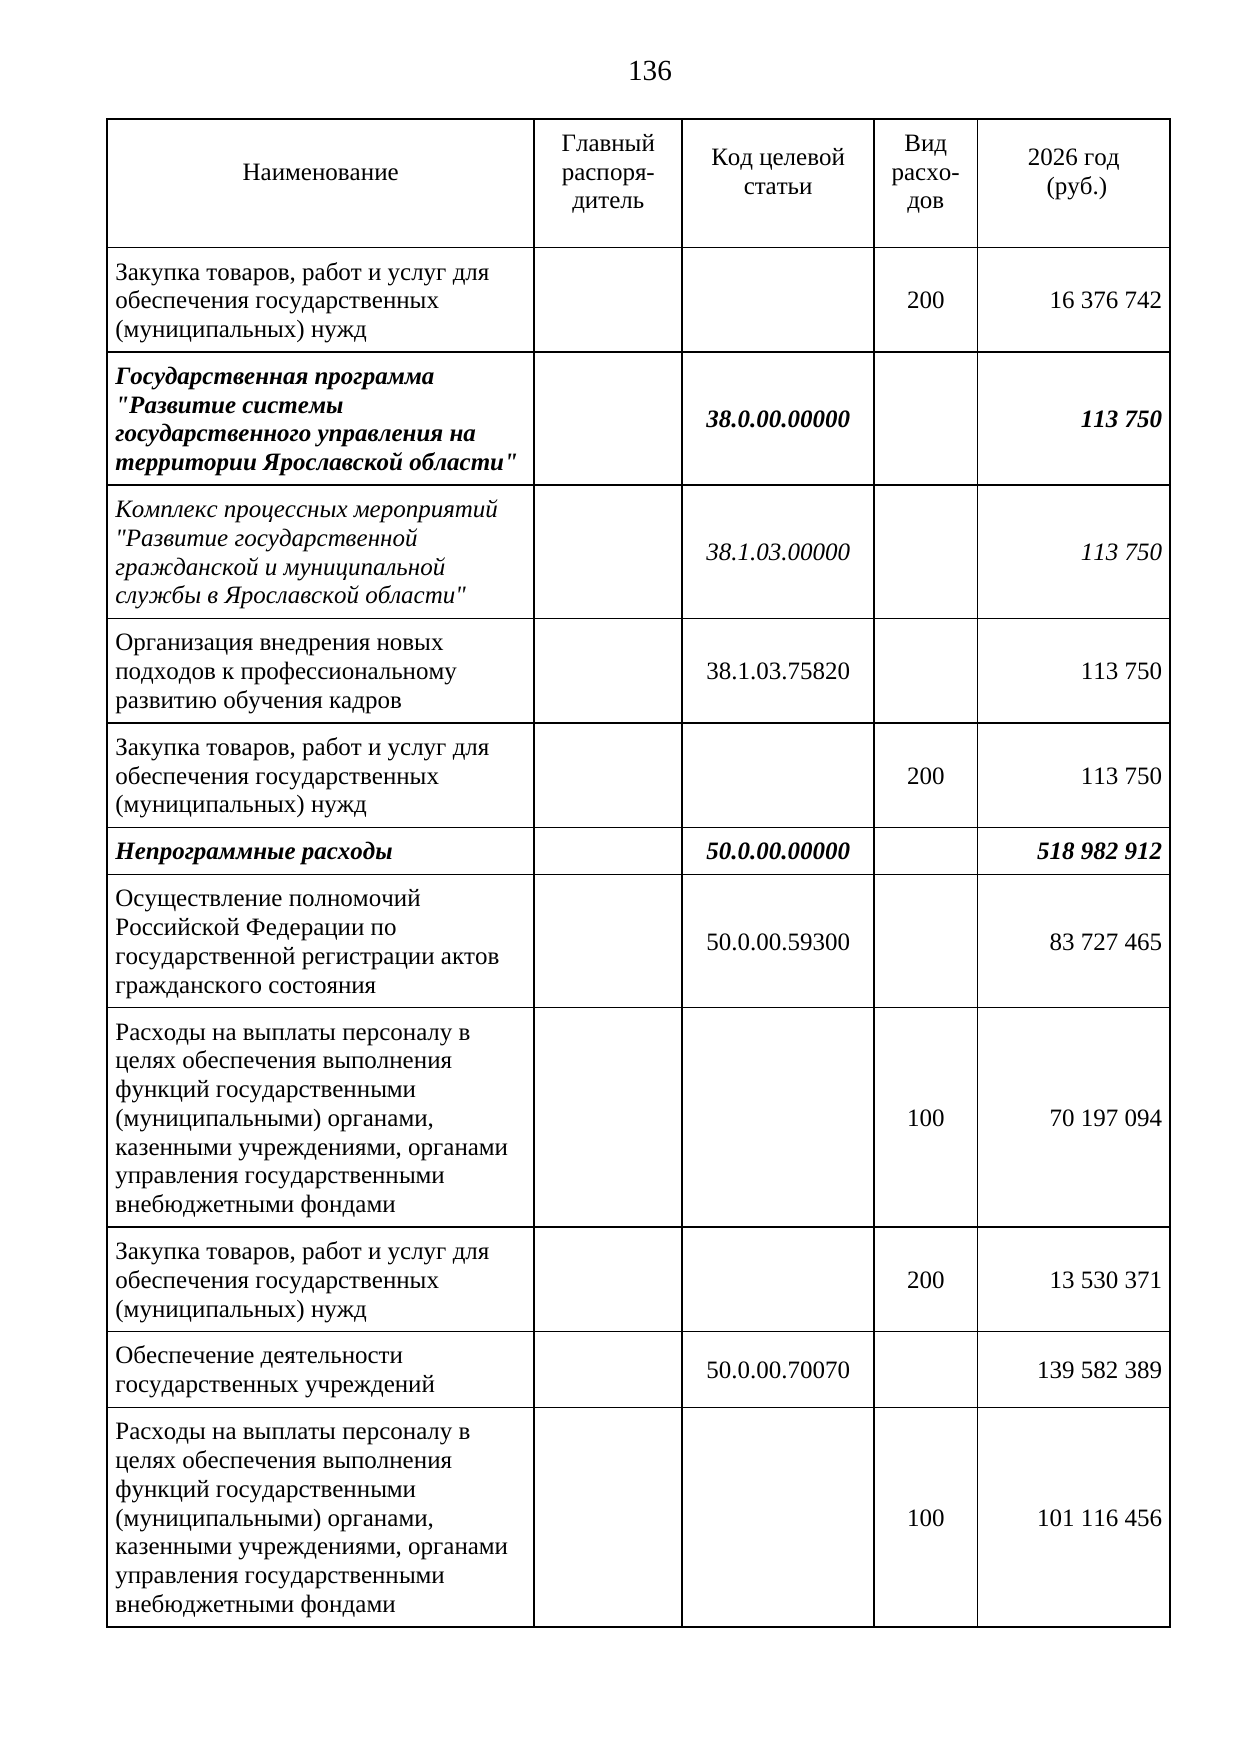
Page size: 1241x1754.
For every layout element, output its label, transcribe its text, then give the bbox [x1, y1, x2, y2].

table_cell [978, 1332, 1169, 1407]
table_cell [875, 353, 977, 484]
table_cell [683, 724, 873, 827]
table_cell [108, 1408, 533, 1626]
table_header Код целевой статьи [683, 120, 873, 247]
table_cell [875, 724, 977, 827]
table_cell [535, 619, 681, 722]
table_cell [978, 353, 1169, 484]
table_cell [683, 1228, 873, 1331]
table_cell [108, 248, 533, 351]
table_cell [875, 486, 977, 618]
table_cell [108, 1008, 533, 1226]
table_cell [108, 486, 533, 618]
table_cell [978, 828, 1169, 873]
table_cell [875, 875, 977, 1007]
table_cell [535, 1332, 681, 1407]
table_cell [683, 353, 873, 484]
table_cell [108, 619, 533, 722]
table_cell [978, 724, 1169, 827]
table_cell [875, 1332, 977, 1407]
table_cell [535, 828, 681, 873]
table_header Главный распоря-дитель [535, 120, 681, 247]
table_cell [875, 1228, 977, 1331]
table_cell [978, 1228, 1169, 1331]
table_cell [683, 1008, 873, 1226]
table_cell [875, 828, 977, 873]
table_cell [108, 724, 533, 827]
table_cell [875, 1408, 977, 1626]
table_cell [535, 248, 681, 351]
table_header Вид расхо- дов [875, 120, 977, 247]
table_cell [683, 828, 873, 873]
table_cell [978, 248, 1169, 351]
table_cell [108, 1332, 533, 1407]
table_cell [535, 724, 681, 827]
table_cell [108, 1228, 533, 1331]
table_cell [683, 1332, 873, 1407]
table_header 2026 год (руб.) [978, 120, 1169, 247]
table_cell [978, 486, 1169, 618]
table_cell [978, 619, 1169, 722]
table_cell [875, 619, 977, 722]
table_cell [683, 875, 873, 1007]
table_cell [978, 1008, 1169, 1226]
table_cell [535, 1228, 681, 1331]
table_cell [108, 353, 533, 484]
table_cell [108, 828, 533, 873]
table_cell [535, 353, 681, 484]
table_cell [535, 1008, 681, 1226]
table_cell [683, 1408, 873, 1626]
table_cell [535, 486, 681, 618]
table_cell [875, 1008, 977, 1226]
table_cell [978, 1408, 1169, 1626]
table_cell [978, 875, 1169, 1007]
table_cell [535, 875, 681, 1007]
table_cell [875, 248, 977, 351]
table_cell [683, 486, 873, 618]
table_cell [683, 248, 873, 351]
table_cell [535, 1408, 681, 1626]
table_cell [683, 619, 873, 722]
table_header Наименование [108, 120, 533, 247]
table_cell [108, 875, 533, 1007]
